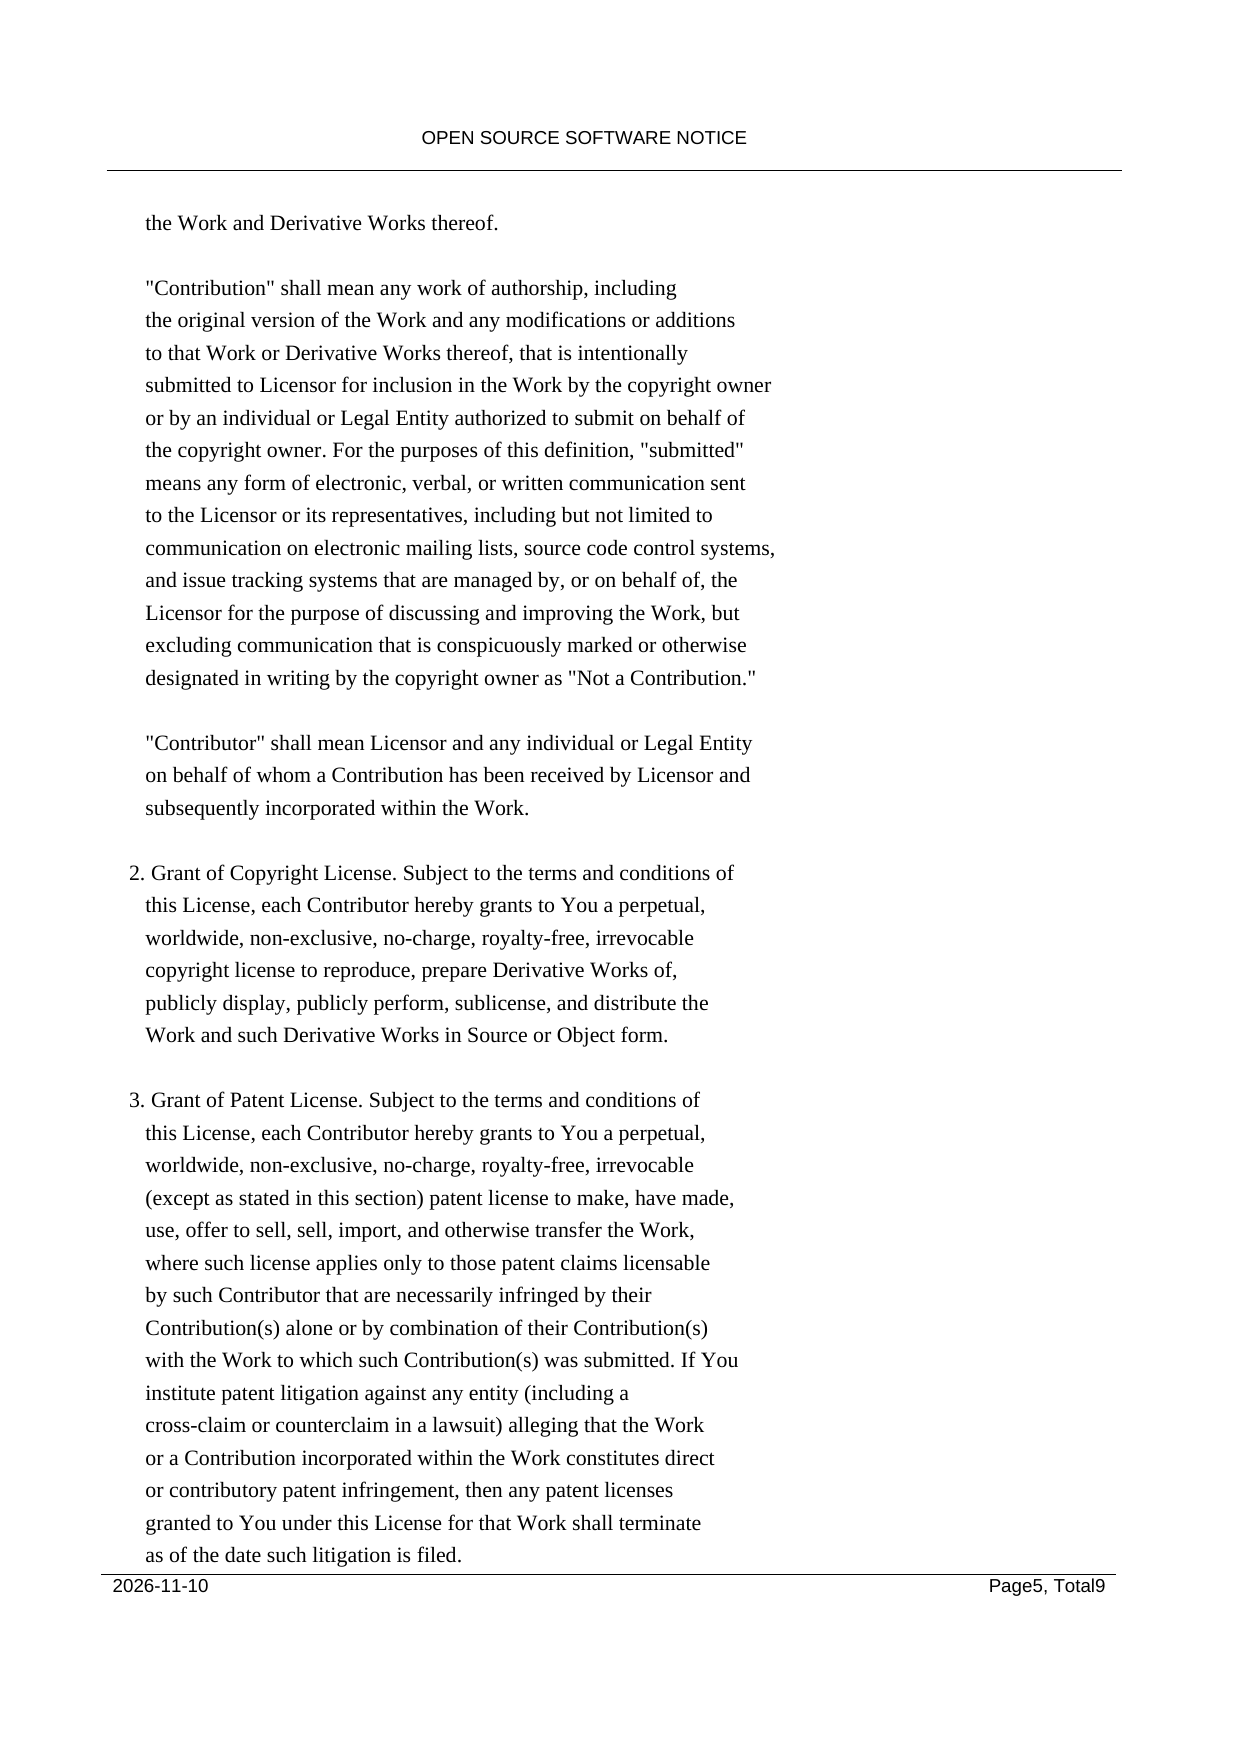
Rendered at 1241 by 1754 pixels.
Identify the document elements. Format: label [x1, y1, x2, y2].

text [112, 206, 1128, 1571]
